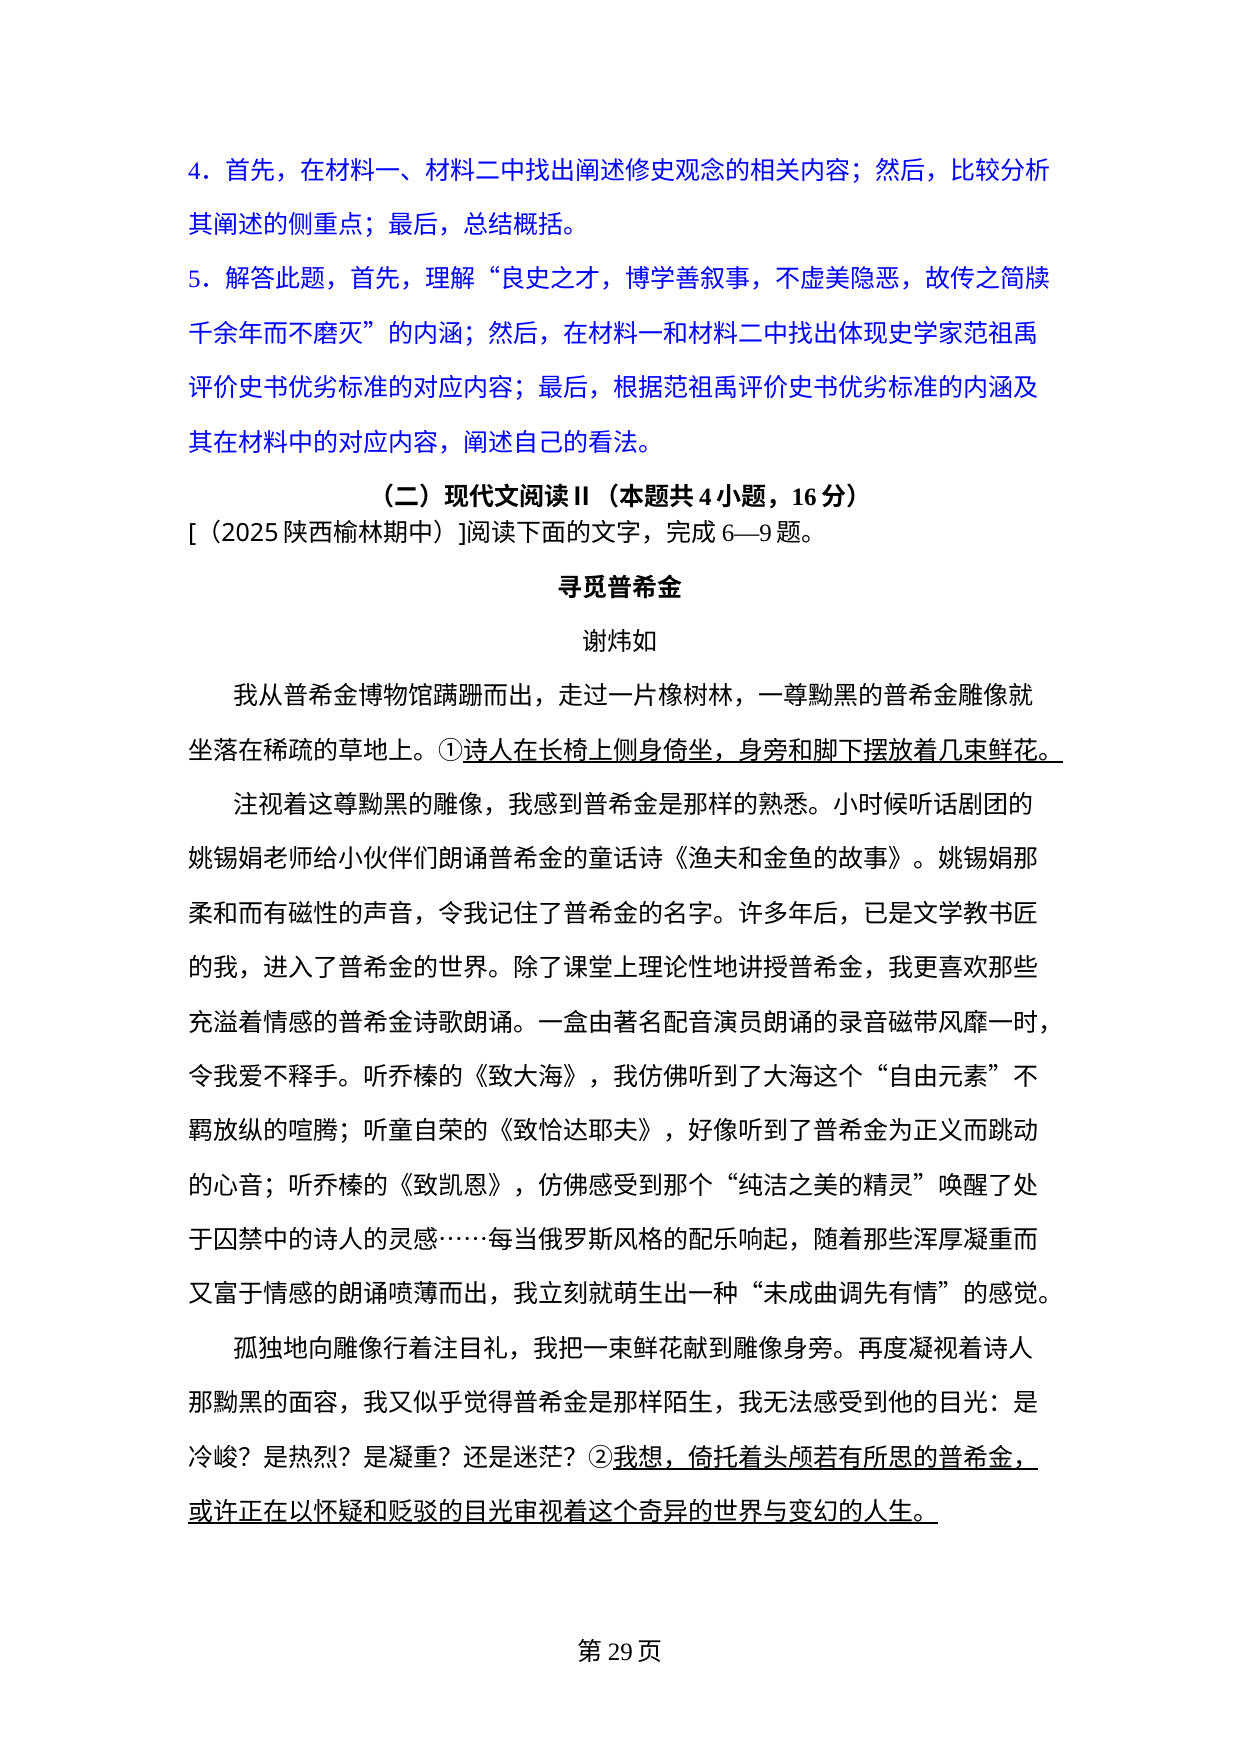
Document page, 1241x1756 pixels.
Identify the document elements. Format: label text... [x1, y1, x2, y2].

text 注视着这尊黝黑的雕像，我感到普希金是那样的熟悉。小时候听话剧团的姚锡娟老师给小伙伴们朗诵普希金的童话诗《渔夫和金鱼的故事》。姚锡娟那柔和而有磁性的声音，令我记住了普希金的名字。许多年后，已是文学教书匠的我，进入了普希金的世界。除了课堂上理论性地讲授普希金，我更喜欢那些充溢着情感的普希金诗歌朗诵。一盒由著名配音演员朗诵的录音磁带风靡一时，令我爱不释手。听乔榛的《致大海》，我仿佛听到了大海这个“自由元素”不羁放纵的喧腾；听童自荣的《致恰达耶夫》，好像听到了普希金为正义而跳动的心音；听乔榛的《致凯恩》，仿佛感受到那个“纯洁之美的精灵”唤醒了处于囚禁中的诗人的灵感……每当俄罗斯风格的配乐响起，随着那些浑厚凝重而又富于情感的朗诵喷薄而出，我立刻就萌生出一种“未成曲调先有情”的感觉。 [188, 784, 1052, 1310]
text 谢炜如 [188, 621, 1052, 658]
text 孤独地向雕像行着注目礼，我把一束鲜花献到雕像身旁。再度凝视着诗人那黝黑的面容，我又似乎觉得普希金是那样陌生，我无法感受到他的目光：是冷峻？是热烈？是凝重？还是迷茫？②我想，倚托着头颅若有所思的普希金，或许正在以怀疑和贬驳的目光审视着这个奇异的世界与变幻的人生。 [188, 1328, 1052, 1528]
subtitle （二）现代文阅读Ⅱ（本题共4小题，16分） [188, 476, 1052, 513]
text 4．首先，在材料一、材料二中找出阐述修史观念的相关内容；然后，比较分析其阐述的侧重点；最后，总结概括。 [188, 150, 1052, 241]
text 我从普希金博物馆蹒跚而出，走过一片橡树林，一尊黝黑的普希金雕像就坐落在稀疏的草地上。①诗人在长椅上侧身倚坐，身旁和脚下摆放着几束鲜花。 [188, 676, 1052, 766]
text 5．解答此题，首先，理解“良史之才，博学善叙事，不虚美隐恶，故传之简牍千余年而不磨灭”的内涵；然后，在材料一和材料二中找出体现史学家范祖禹评价史书优劣标准的对应内容；最后，根据范祖禹评价史书优劣标准的内涵及其在材料中的对应内容，阐述自己的看法。 [188, 259, 1052, 458]
text [（2025陕西榆林期中）]阅读下面的文字，完成6—9题。 [188, 513, 1052, 549]
text 寻觅普希金 [188, 567, 1052, 603]
